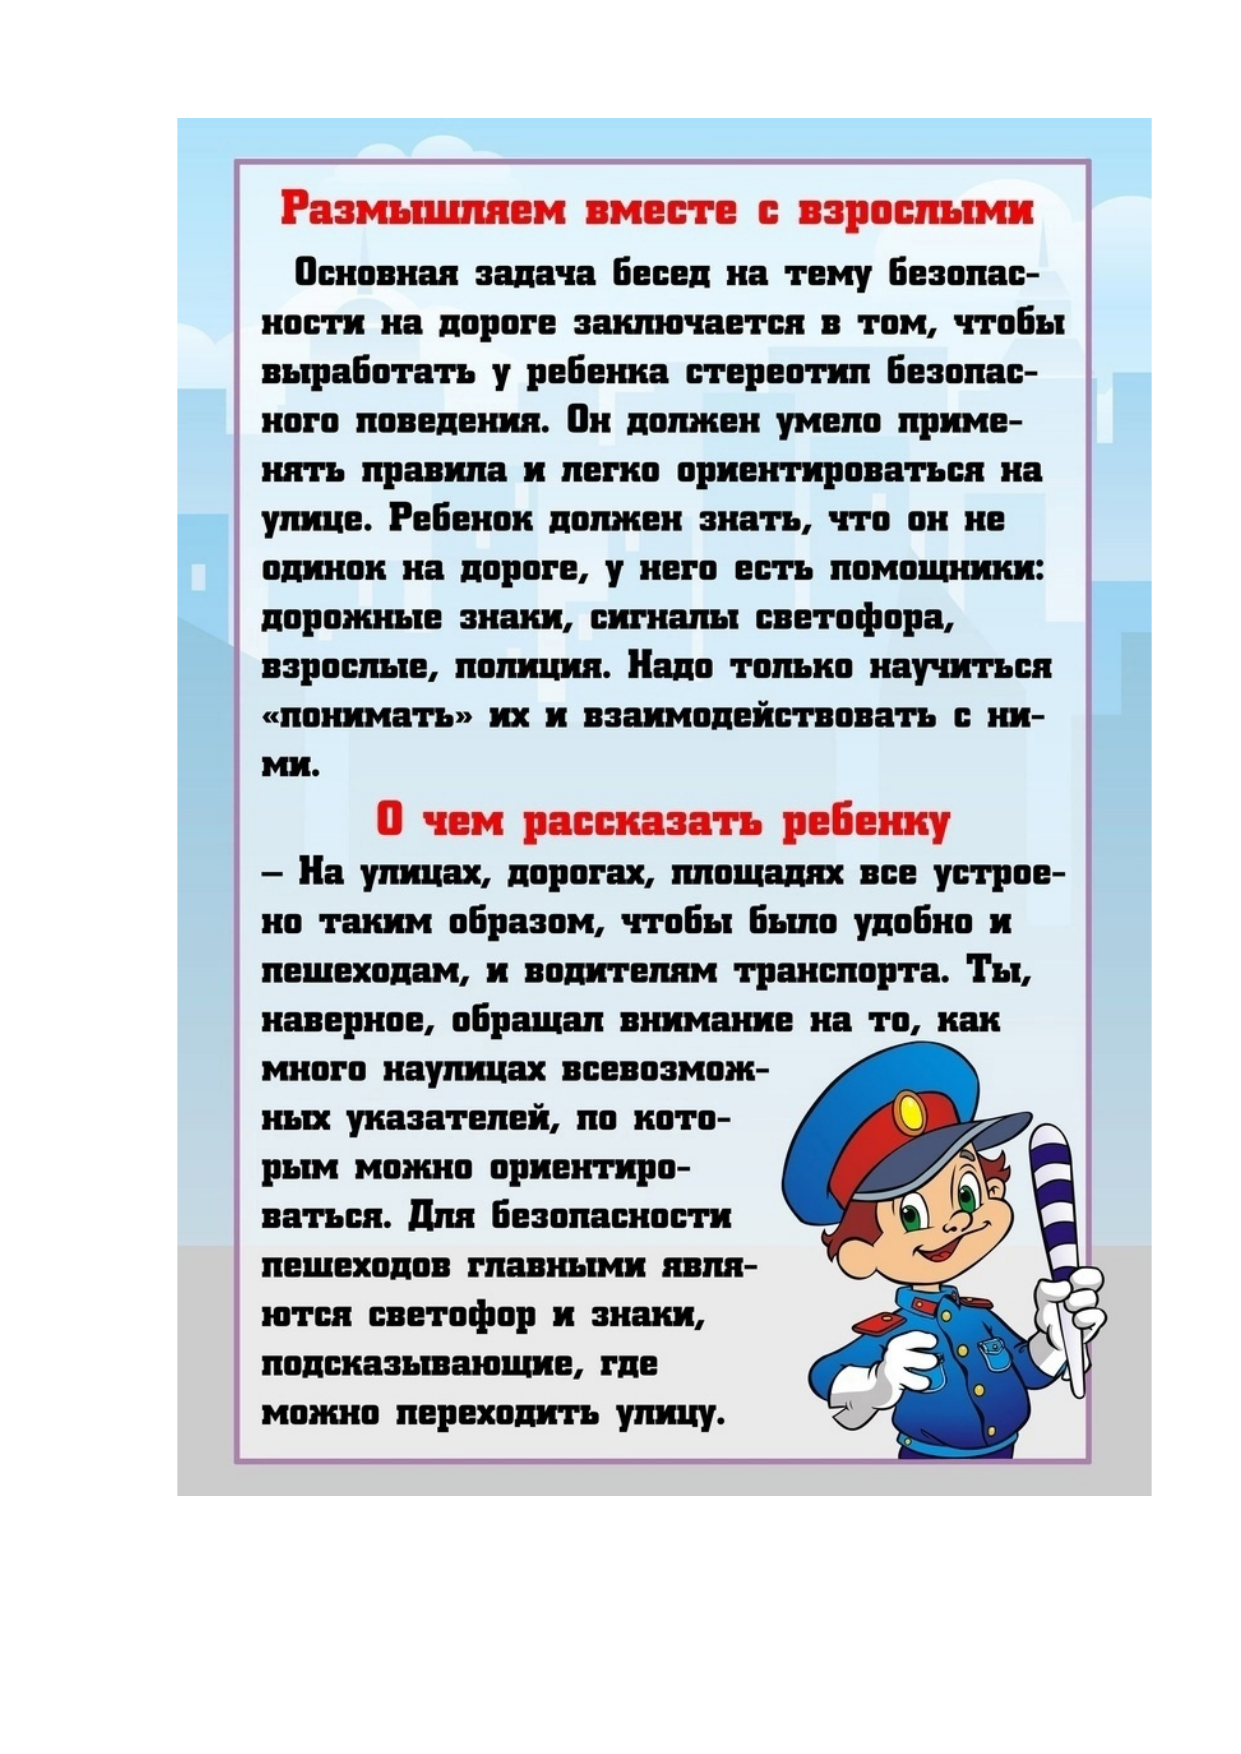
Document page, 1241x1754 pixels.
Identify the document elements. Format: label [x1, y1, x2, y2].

picture [177, 118, 1152, 1496]
